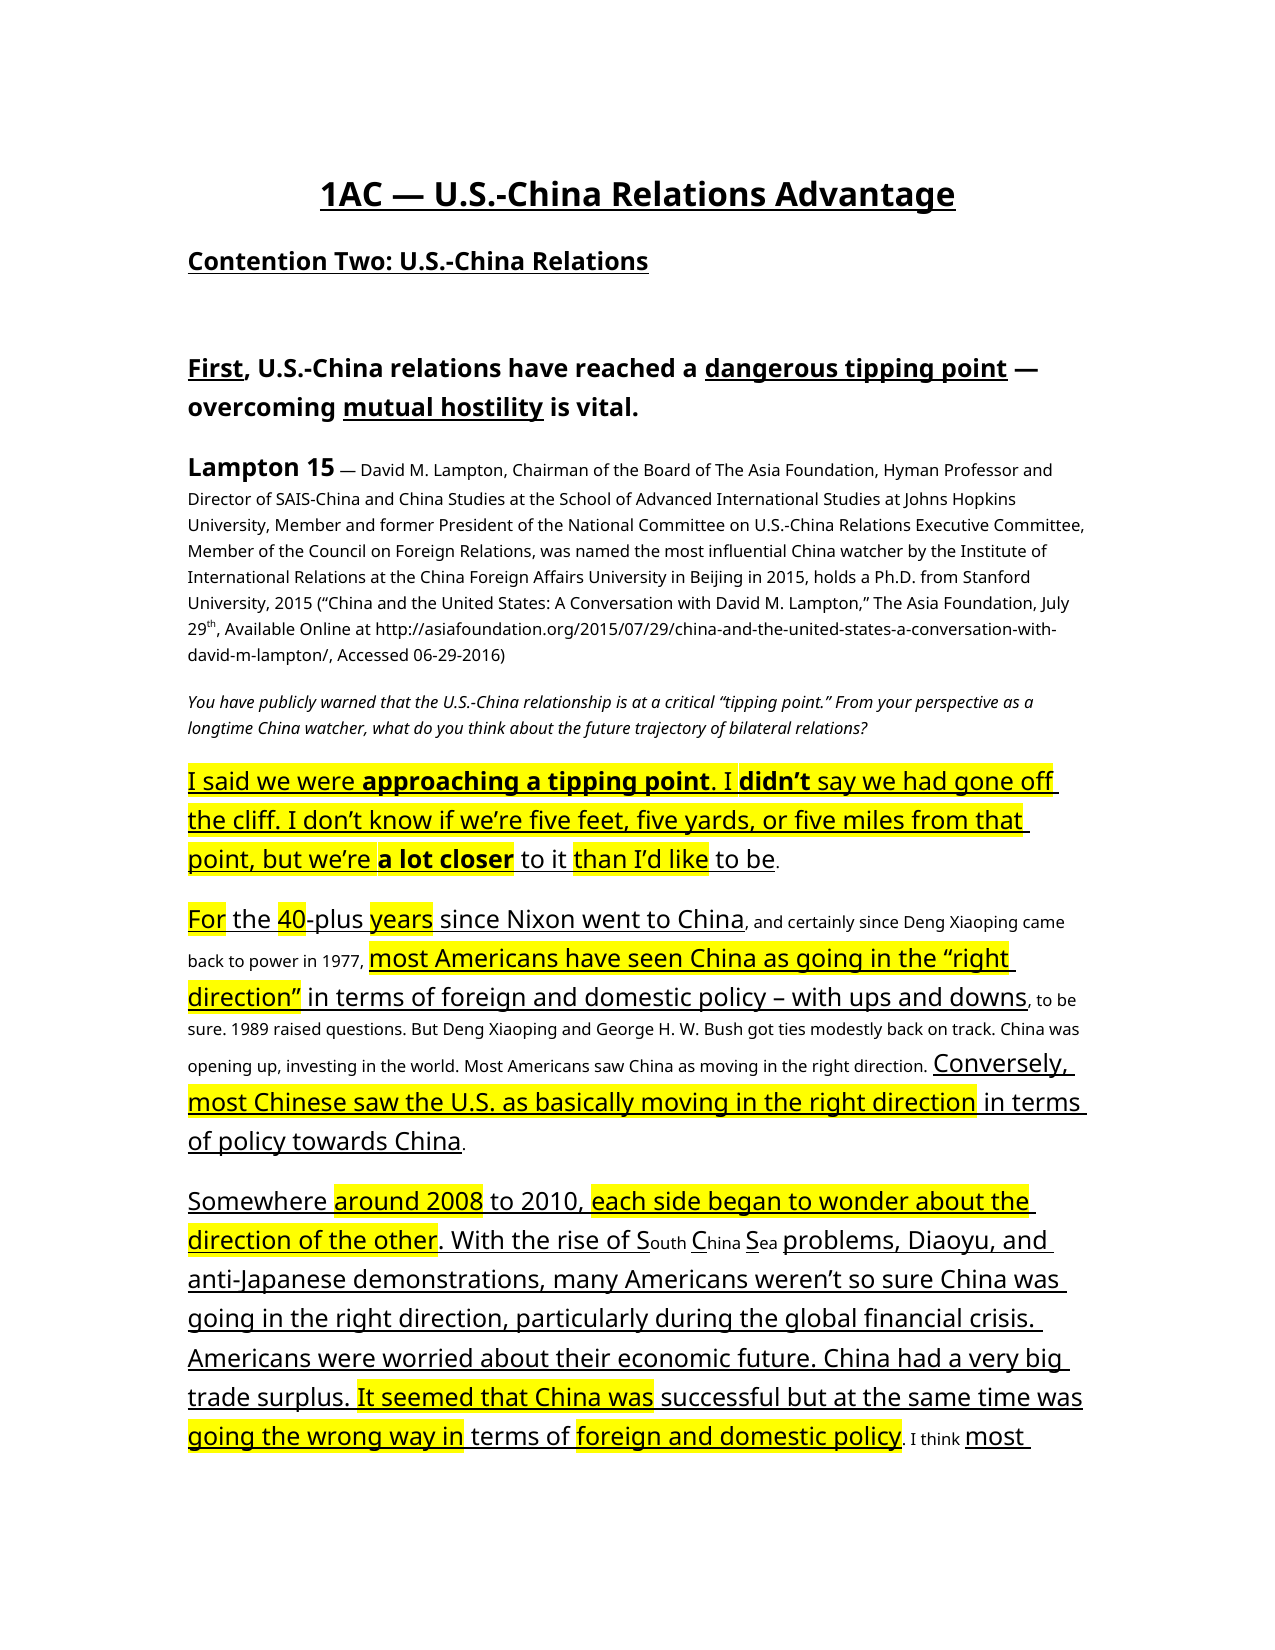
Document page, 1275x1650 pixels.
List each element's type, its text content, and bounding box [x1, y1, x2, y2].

text For the 40-plus years since Nixon went to China, and certainly since Deng Xiaoping came back to power in 1977, most Americans have seen China as going in the “right direction” in terms of foreign and domestic policy – with ups and downs, to be sure. 1989 raised questions. But Deng Xiaoping and George H. W. Bush got ties modestly back on track. China was opening up, investing in the world. Most Americans saw China as moving in the right direction. Conversely, most Chinese saw the U.S. as basically moving in the right direction in terms of policy towards China. [187, 1114, 1087, 1158]
text Lampton 15 — David M. Lampton, Chairman of the Board of The Asia Foundation, Hyman Professor and Director of SAIS-China and China Studies at the School of Advanced International Studies at Johns Hopkins University, Member and former President of the National Committee on U.S.-China Relations Executive Committee, Member of the Council on Foreign Relations, was named the most influential China watcher by the Institute of International Relations at the China Foreign Affairs University in Beijing in 2015, holds a Ph.D. from Stanford University, 2015 (“China and the United States: A Conversation with David M. Lampton,” The Asia Foundation, July 29th, Available Online at http://asiafoundation.org/2015/07/29/china-and-the-united-states-a-conversation-with-david-m-lampton/, Accessed 06-29-2016) [187, 450, 1087, 666]
subtitle 1AC — U.S.-China Relations Advantage [187, 171, 1087, 216]
subtitle Contention Two: U.S.-China Relations [187, 244, 1087, 278]
text For the 40-plus years since Nixon went to China, and certainly since Deng Xiaoping came back to power in 1977, most Americans have seen China as going in the “right direction” in terms of foreign and domestic policy – with ups and downs, to be sure. 1989 raised questions. But Deng Xiaoping and George H. W. Bush got ties modestly back on track. China was opening up, investing in the world. Most Americans saw China as moving in the right direction. Conversely, most Chinese saw the U.S. as basically moving in the right direction in terms of policy towards China. [187, 902, 1087, 1113]
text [187, 1183, 1087, 1453]
text You have publicly warned that the U.S.-China relationship is at a critical “tipping point.” From your perspective as a longtime China watcher, what do you think about the future trajectory of bilateral relations? [187, 690, 1087, 739]
subtitle First, U.S.-China relations have reached a dangerous tipping point — overcoming mutual hostility is vital. [187, 351, 1087, 424]
text I said we were approaching a tipping point. I didn’t say we had gone off the cliff. I don’t know if we’re five feet, five yards, or five miles from that point, but we’re a lot closer to it than I’d like to be. [187, 763, 1087, 876]
